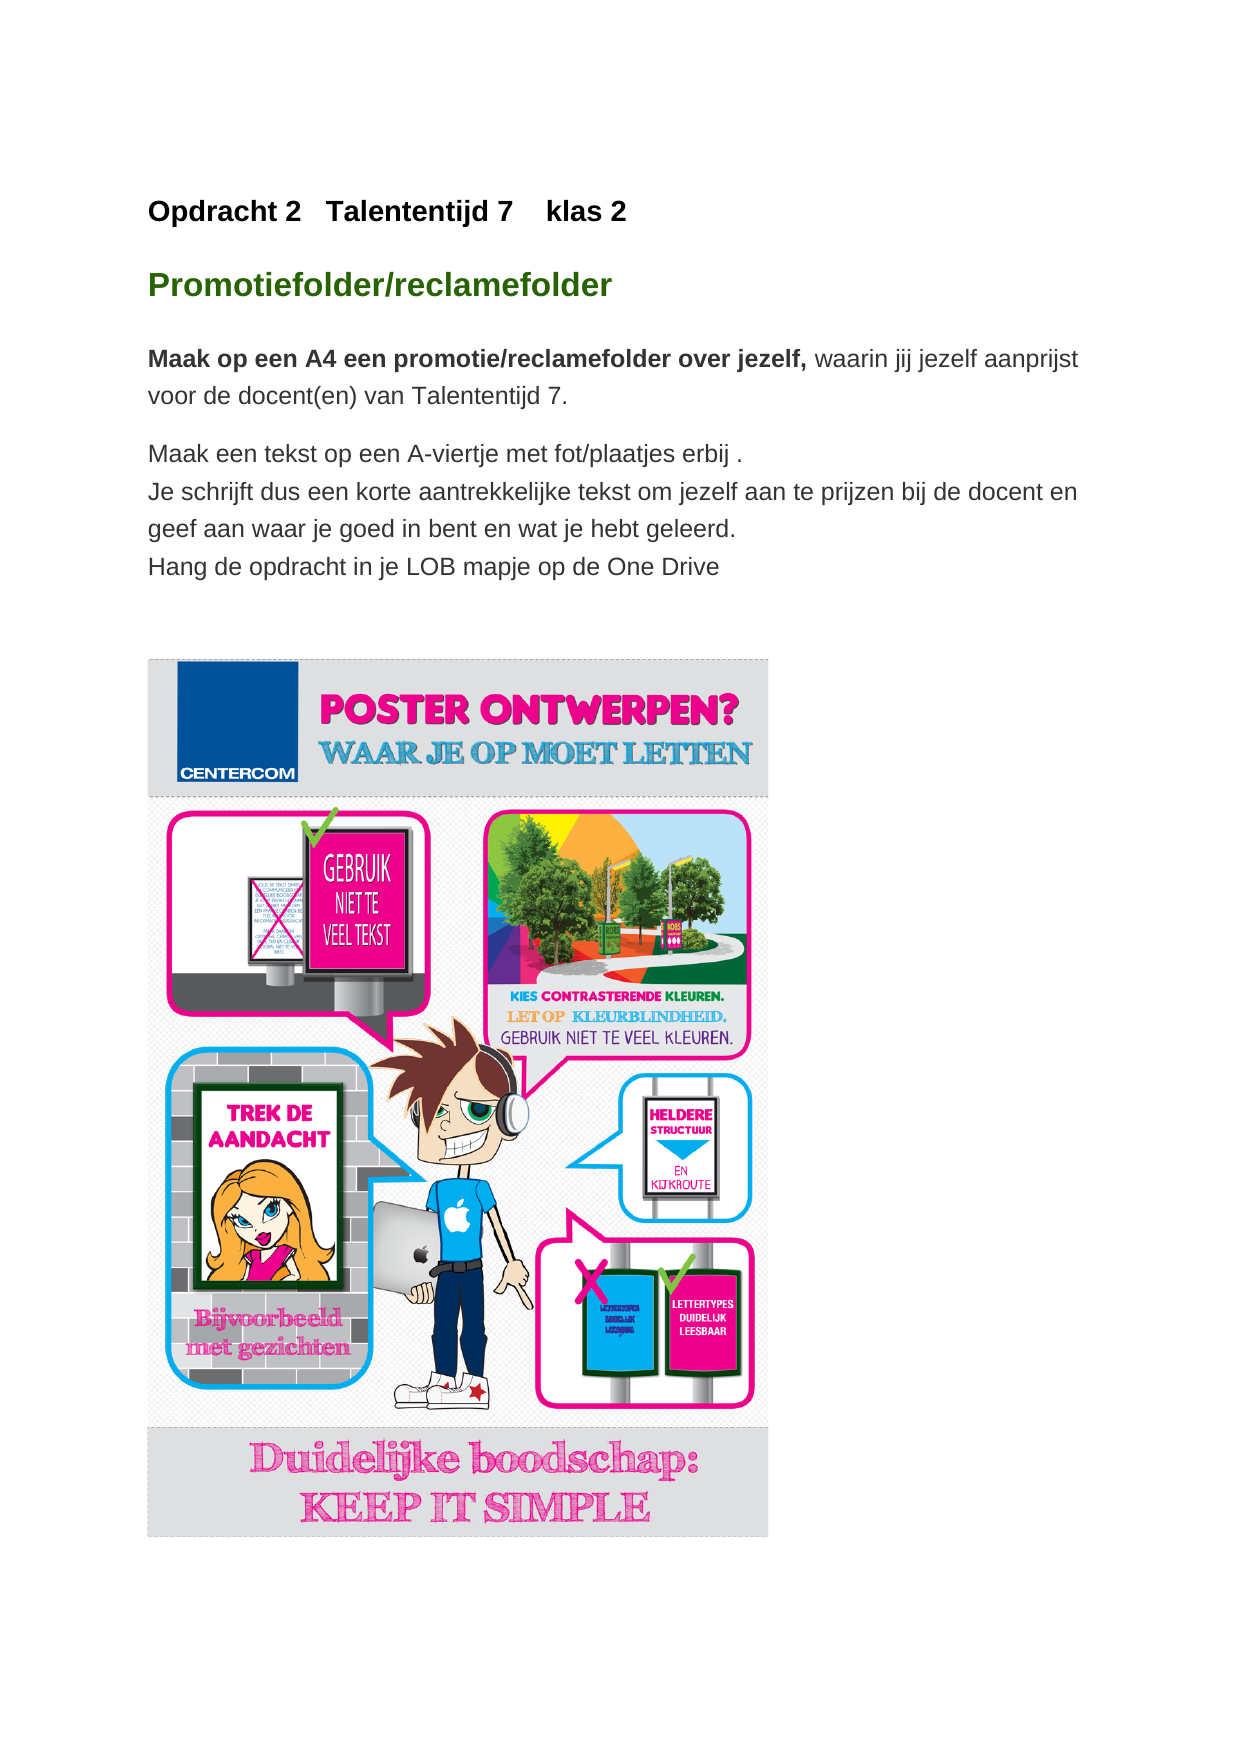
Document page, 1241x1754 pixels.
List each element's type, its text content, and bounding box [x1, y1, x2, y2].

text Maak een tekst op een A-viertje met fot/plaatjes erbij . Je schrijft dus een korte aantrekkelijke tekst om jezelf aan te prijzen bij de docent en geef aan waar je goed in bent en wat je hebt geleerd. Hang de opdracht in je LOB mapje op de One Drive [148, 431, 1093, 581]
text Maak op een A4 een promotie/reclamefolder over jezelf, waarin jij jezelf aanprijst voor de docent(en) van Talententijd 7. [148, 335, 1093, 410]
text Promotiefolder/reclamefolder [148, 247, 1093, 303]
text Opdracht 2 Talententijd 7 klas 2 [148, 194, 1093, 228]
picture [147, 659, 769, 1537]
